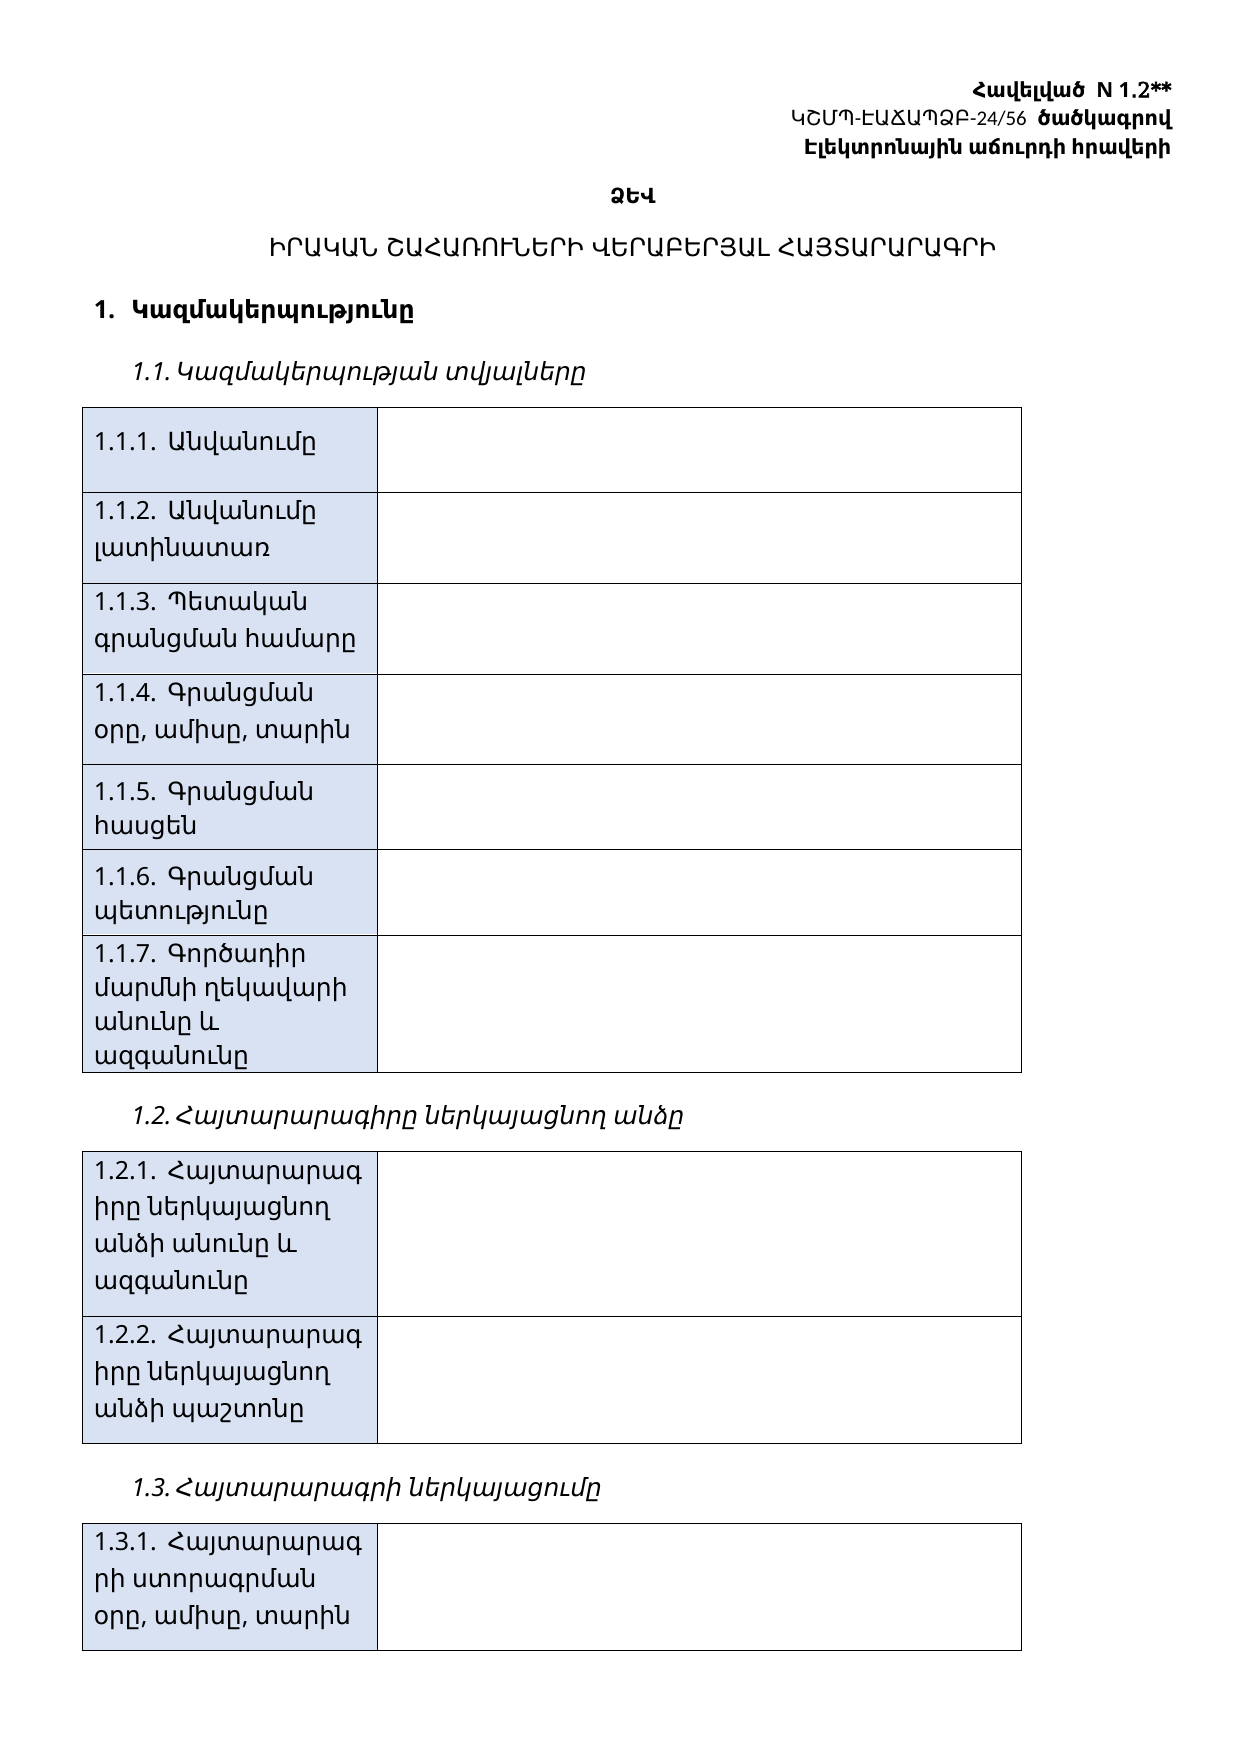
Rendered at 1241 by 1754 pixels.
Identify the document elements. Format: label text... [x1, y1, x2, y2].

table_cell Գրանցման օրը, ամիսը, տարին [83, 675, 377, 764]
table_cell Անվանումը լատինատառ [83, 493, 377, 583]
table_cell Գրանցման պետությունը [83, 850, 377, 934]
list Հայտարարագիրը ներկայացնող անձը [131, 1098, 1171, 1132]
table_cell [378, 584, 1021, 673]
table_cell [378, 493, 1021, 583]
table_header Անվանումը [83, 408, 377, 492]
text Հավելված N 1․2** [94, 75, 1171, 103]
table_cell Գրանցման հասցեն [83, 765, 377, 849]
table_header Հայտարարագիրը ներկայացնող անձի անունը և ազգանունը [83, 1152, 377, 1316]
table_header [378, 408, 1021, 492]
text Էլեկտրոնային աճուրդի հրավերի [94, 132, 1171, 160]
table_header [378, 1152, 1021, 1316]
table_cell Պետական գրանցման համարը [83, 584, 377, 673]
text ԻՐԱԿԱՆ ՇԱՀԱՌՈՒՆԵՐԻ ՎԵՐԱԲԵՐՅԱԼ ՀԱՅՏԱՐԱՐԱԳՐԻ [94, 233, 1171, 262]
table_cell Գործադիր մարմնի ղեկավարի անունը և ազգանունը [83, 936, 377, 1072]
table_cell Հայտարարագիրը ներկայացնող անձի պաշտոնը [83, 1317, 377, 1443]
table_cell [378, 675, 1021, 764]
list Կազմակերպության տվյալները [131, 353, 1171, 387]
table_cell [378, 936, 1021, 1072]
text ՁԵՎ [94, 184, 1171, 209]
table_cell [378, 765, 1021, 849]
text ԿՇՄՊ-ԷԱՃԱՊՁԲ-24/56 ծածկագրով [94, 103, 1171, 132]
list Կազմակերպությունը [94, 291, 1171, 326]
list Հայտարարագրի ներկայացումը [131, 1469, 1171, 1503]
table_cell [378, 850, 1021, 934]
table_header [378, 1524, 1021, 1650]
table_cell [378, 1317, 1021, 1443]
table_header Հայտարարագրի ստորագրման օրը, ամիսը, տարին [83, 1524, 377, 1650]
